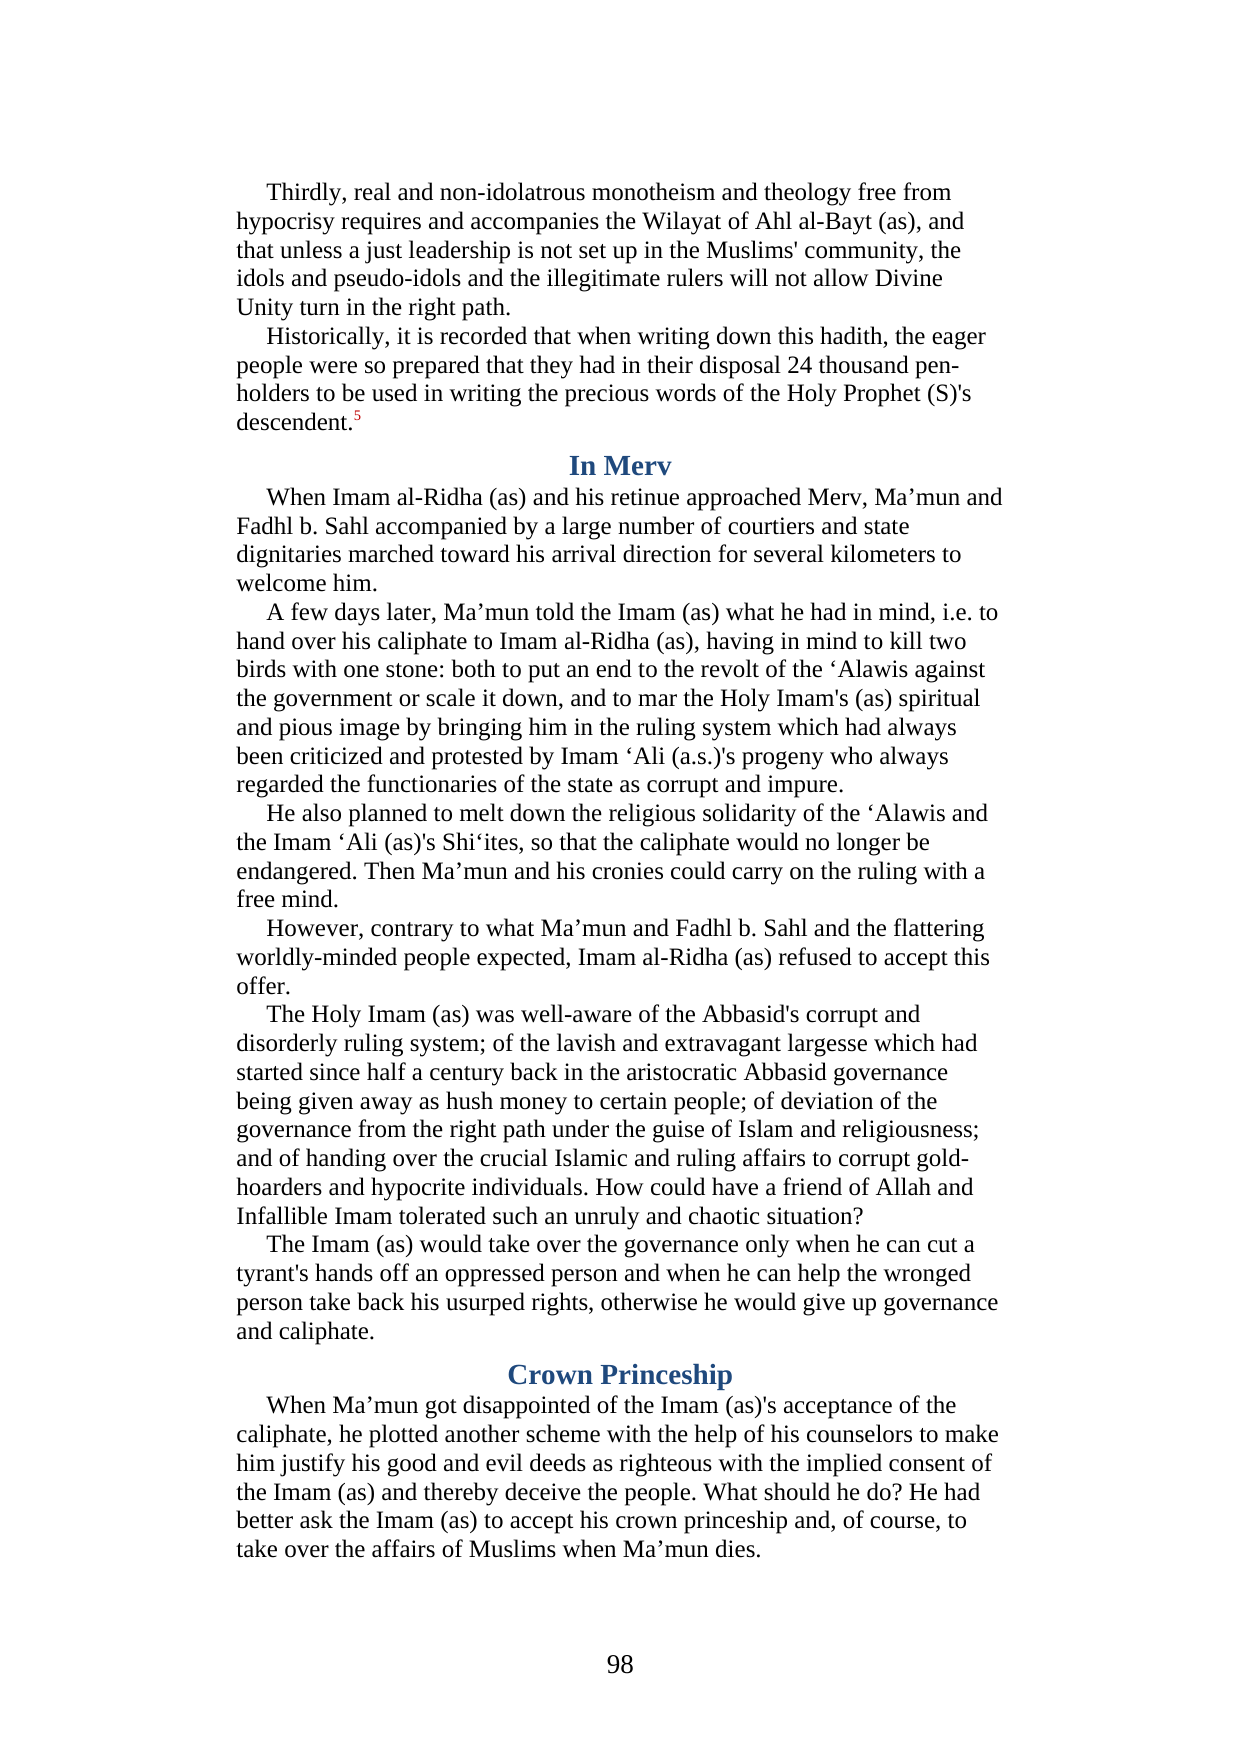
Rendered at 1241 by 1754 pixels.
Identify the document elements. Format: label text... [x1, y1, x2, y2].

text The Imam (as) would take over the governance only when he can cut a tyrant's hands off an oppressed person and when he can help the wronged person take back his usurped rights, otherwise he would give up governance and caliphate. [236, 1229, 1004, 1344]
text However, contrary to what Ma’mun and Fadhl b. Sahl and the flattering worldly-minded people expected, Imam al-Ridha (as) refused to accept this offer. [236, 913, 1004, 999]
text The Holy Imam (as) was well-aware of the Abbasid's corrupt and disorderly ruling system; of the lavish and extravagant largesse which had started since half a century back in the aristocratic Abbasid governance being given away as hush money to certain people; of deviation of the governance from the right path under the guise of Islam and religiousness; and of handing over the crucial Islamic and ruling affairs to corrupt gold-hoarders and hypocrite individuals. How could have a friend of Allah and Infallible Imam tolerated such an unruly and chaotic situation? [236, 999, 1004, 1229]
text Thirdly, real and non-idolatrous monotheism and theology free from hypocrisy requires and accompanies the Wilayat of Ahl al-Bayt (as), and that unless a just leadership is not set up in the Muslims' community, the idols and pseudo-idols and the illegitimate rulers will not allow Divine Unity turn in the right path. [236, 177, 1004, 321]
text He also planned to melt down the religious solidarity of the ‘Alawis and the Imam ‘Ali (as)'s Shi‘ites, so that the caliphate would no longer be endangered. Then Ma’mun and his cronies could carry on the ruling with a free mind. [236, 798, 1004, 913]
subtitle Crown Princeship [236, 1357, 1004, 1391]
text Historically, it is recorded that when writing down this hadith, the eager people were so prepared that they had in their disposal 24 thousand pen-holders to be used in writing the precious words of the Holy Prophet (S)'s descendent.5 [236, 321, 1004, 436]
subtitle In Merv [236, 448, 1004, 482]
text A few days later, Ma’mun told the Imam (as) what he had in mind, i.e. to hand over his caliphate to Imam al-Ridha (as), having in mind to kill two birds with one stone: both to put an end to the revolt of the ‘Alawis against the government or scale it down, and to mar the Holy Imam's (as) spiritual and pious image by bringing him in the ruling system which had always been criticized and protested by Imam ‘Ali (a.s.)'s progeny who always regarded the functionaries of the state as corrupt and impure. [236, 597, 1004, 798]
text When Imam al-Ridha (as) and his retinue approached Merv, Ma’mun and Fadhl b. Sahl accompanied by a large number of courtiers and state dignitaries marched toward his arrival direction for several kilometers to welcome him. [236, 482, 1004, 597]
text When Ma’mun got disappointed of the Imam (as)'s acceptance of the caliphate, he plotted another scheme with the help of his counselors to make him justify his good and evil deeds as righteous with the implied consent of the Imam (as) and thereby deceive the people. What should he do? He had better ask the Imam (as) to accept his crown princeship and, of course, to take over the affairs of Muslims when Ma’mun dies. [236, 1391, 1004, 1563]
